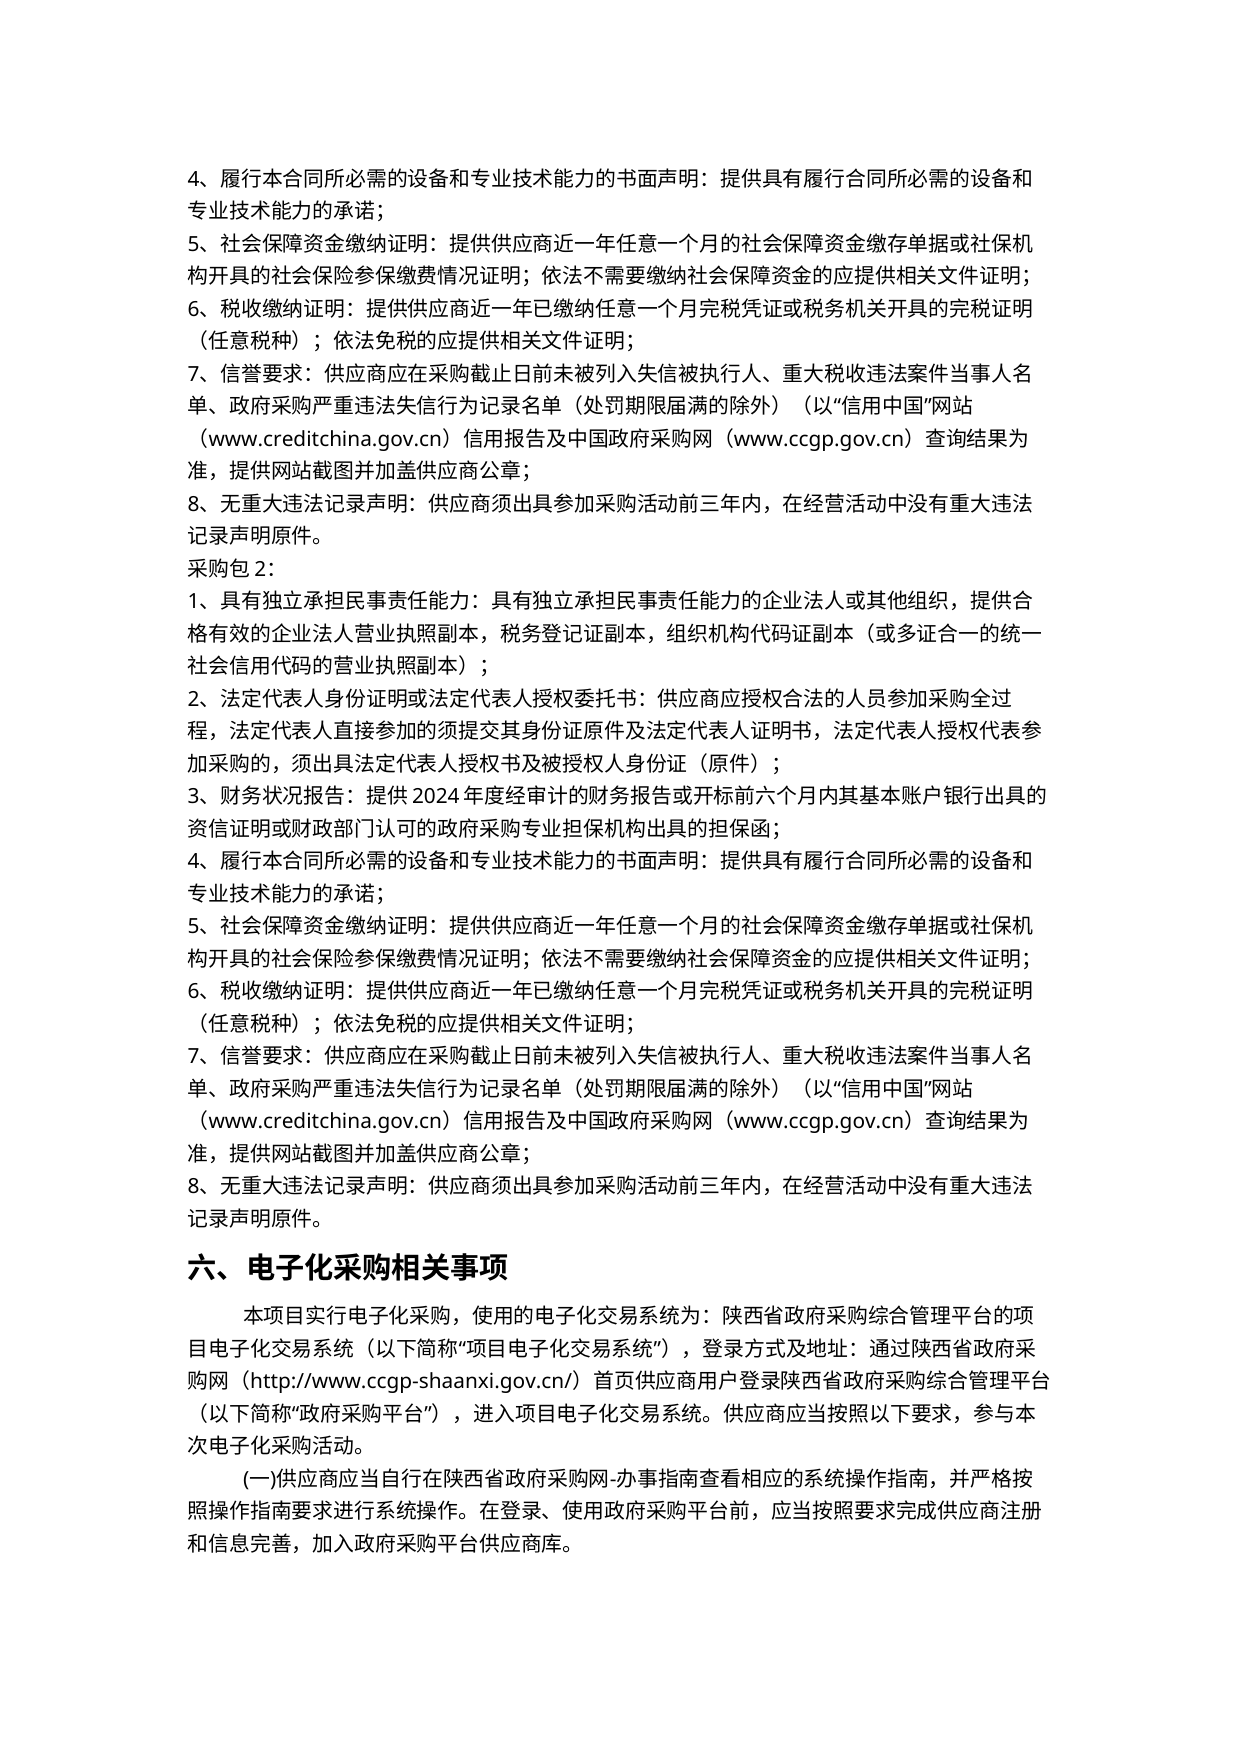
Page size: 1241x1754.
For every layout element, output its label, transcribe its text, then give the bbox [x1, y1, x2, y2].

text 7、信誉要求：供应商应在采购截止日前未被列入失信被执行人、重大税收违法案件当事人名单、政府采购严重违法失信行为记录名单（处罚期限届满的除外）（以“信用中国”网站（www.creditchina.gov.cn）信用报告及中国政府采购网（www.ccgp.gov.cn）查询结果为准，提供网站截图并加盖供应商公章； [187, 357, 1053, 487]
text 6、税收缴纳证明：提供供应商近一年已缴纳任意一个月完税凭证或税务机关开具的完税证明（任意税种）；依法免税的应提供相关文件证明； [187, 292, 1053, 357]
text 2、法定代表人身份证明或法定代表人授权委托书：供应商应授权合法的人员参加采购全过程，法定代表人直接参加的须提交其身份证原件及法定代表人证明书，法定代表人授权代表参加采购的，须出具法定代表人授权书及被授权人身份证（原件）； [187, 682, 1053, 779]
text 5、社会保障资金缴纳证明：提供供应商近一年任意一个月的社会保障资金缴存单据或社保机构开具的社会保险参保缴费情况证明；依法不需要缴纳社会保障资金的应提供相关文件证明； [187, 909, 1053, 974]
text 5、社会保障资金缴纳证明：提供供应商近一年任意一个月的社会保障资金缴存单据或社保机构开具的社会保险参保缴费情况证明；依法不需要缴纳社会保障资金的应提供相关文件证明； [187, 227, 1053, 292]
text 6、税收缴纳证明：提供供应商近一年已缴纳任意一个月完税凭证或税务机关开具的完税证明（任意税种）；依法免税的应提供相关文件证明； [187, 974, 1053, 1039]
text 六、电子化采购相关事项 [187, 1234, 1053, 1299]
text 1、具有独立承担民事责任能力：具有独立承担民事责任能力的企业法人或其他组织，提供合格有效的企业法人营业执照副本，税务登记证副本，组织机构代码证副本（或多证合一的统一社会信用代码的营业执照副本）； [187, 584, 1053, 682]
text 4、履行本合同所必需的设备和专业技术能力的书面声明：提供具有履行合同所必需的设备和专业技术能力的承诺； [187, 844, 1053, 909]
text 8、无重大违法记录声明：供应商须出具参加采购活动前三年内，在经营活动中没有重大违法记录声明原件。 [187, 487, 1053, 552]
text (一)供应商应当自行在陕西省政府采购网-办事指南查看相应的系统操作指南，并严格按照操作指南要求进行系统操作。在登录、使用政府采购平台前，应当按照要求完成供应商注册和信息完善，加入政府采购平台供应商库。 [187, 1462, 1053, 1559]
text 本项目实行电子化采购，使用的电子化交易系统为：陕西省政府采购综合管理平台的项目电子化交易系统（以下简称“项目电子化交易系统”），登录方式及地址：通过陕西省政府采购网（http://www.ccgp-shaanxi.gov.cn/）首页供应商用户登录陕西省政府采购综合管理平台（以下简称“政府采购平台”），进入项目电子化交易系统。供应商应当按照以下要求，参与本次电子化采购活动。 [187, 1299, 1053, 1462]
text 3、财务状况报告：提供2024年度经审计的财务报告或开标前六个月内其基本账户银行出具的资信证明或财政部门认可的政府采购专业担保机构出具的担保函； [187, 779, 1053, 844]
text 4、履行本合同所必需的设备和专业技术能力的书面声明：提供具有履行合同所必需的设备和专业技术能力的承诺； [187, 162, 1053, 227]
text 采购包2： [187, 552, 1053, 584]
text 7、信誉要求：供应商应在采购截止日前未被列入失信被执行人、重大税收违法案件当事人名单、政府采购严重违法失信行为记录名单（处罚期限届满的除外）（以“信用中国”网站（www.creditchina.gov.cn）信用报告及中国政府采购网（www.ccgp.gov.cn）查询结果为准，提供网站截图并加盖供应商公章； [187, 1039, 1053, 1169]
text 8、无重大违法记录声明：供应商须出具参加采购活动前三年内，在经营活动中没有重大违法记录声明原件。 [187, 1169, 1053, 1234]
